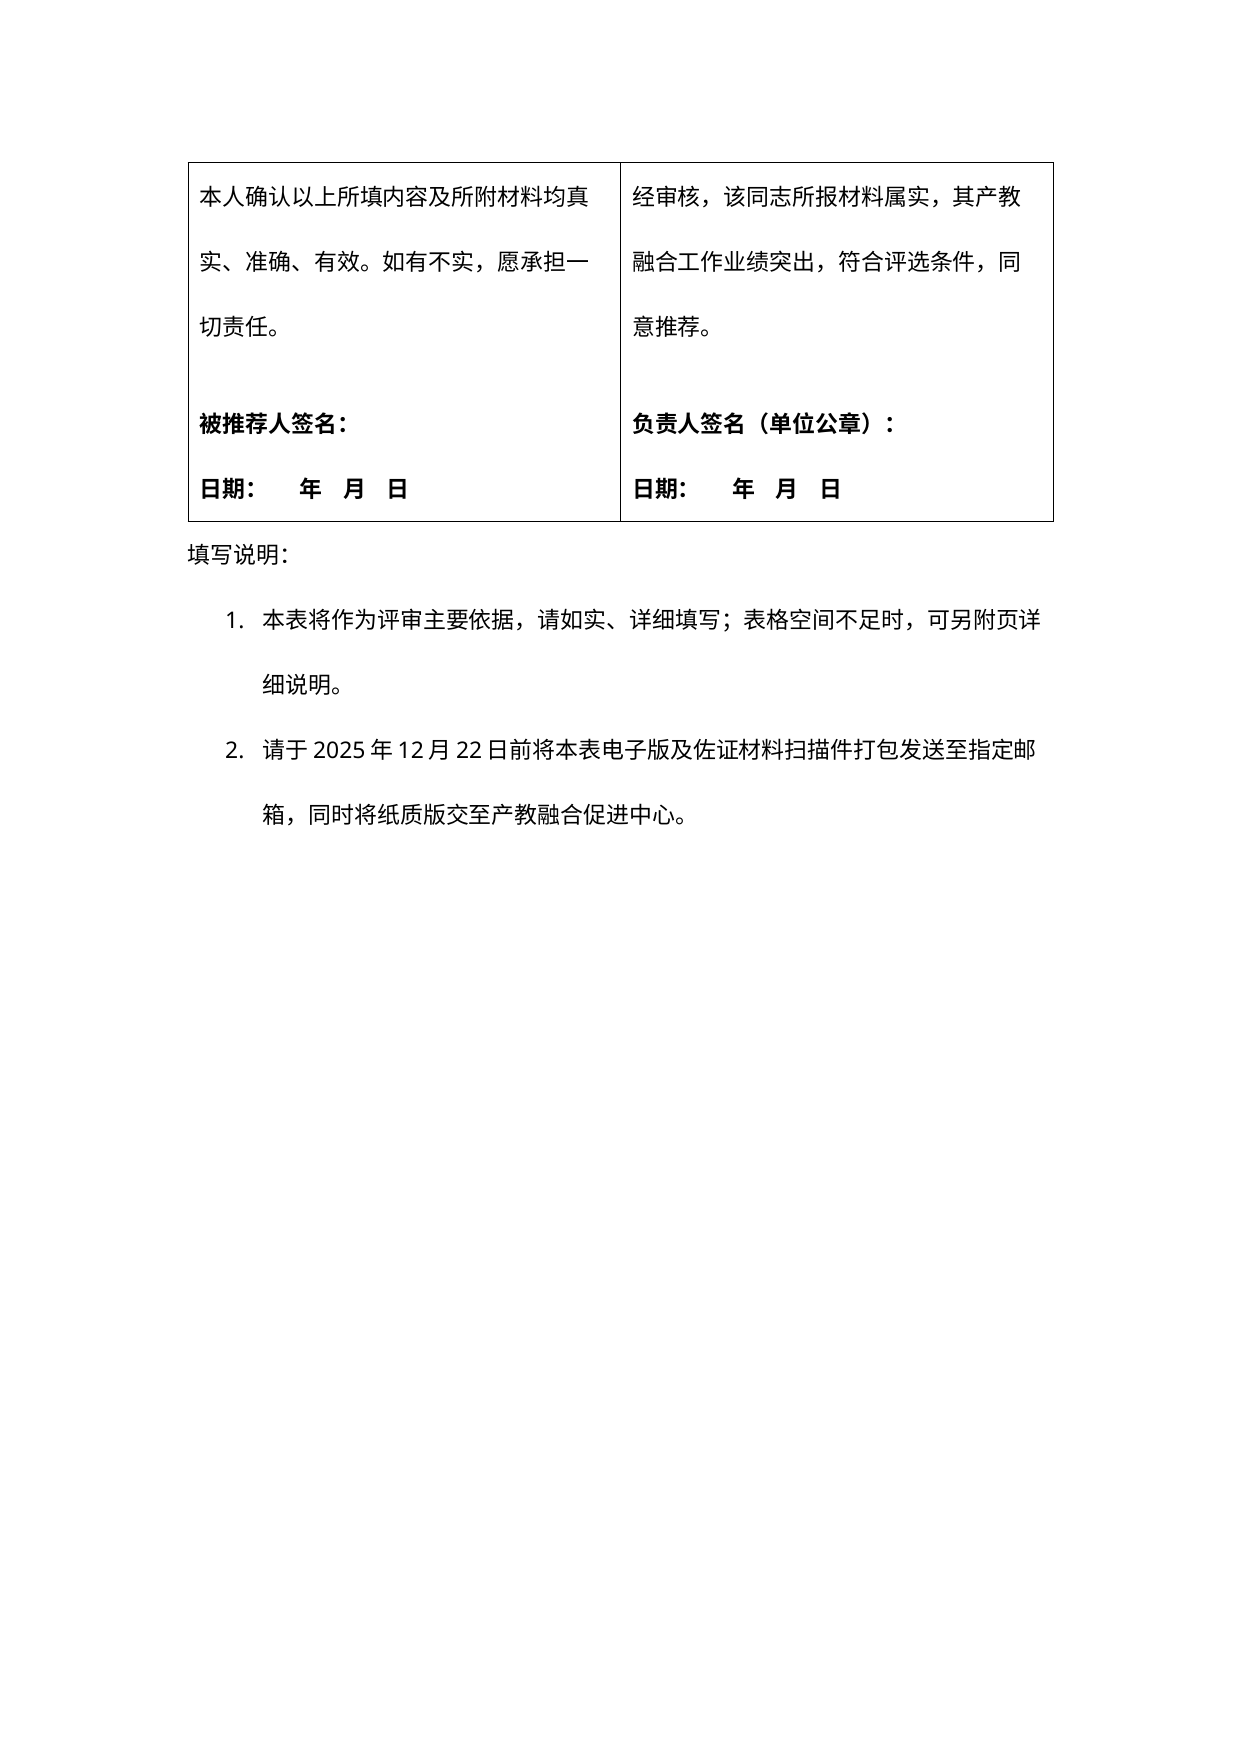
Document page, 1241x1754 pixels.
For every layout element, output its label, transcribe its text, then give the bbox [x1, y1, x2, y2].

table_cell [621, 163, 1053, 521]
list 本表将作为评审主要依据，请如实、详细填写；表格空间不足时，可另附页详细说明。 [225, 587, 1053, 717]
list 请于2025年12月22日前将本表电子版及佐证材料扫描件打包发送至指定邮箱，同时将纸质版交至产教融合促进中心。 [225, 717, 1053, 847]
text 填写说明： [187, 522, 1053, 587]
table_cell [189, 163, 620, 521]
